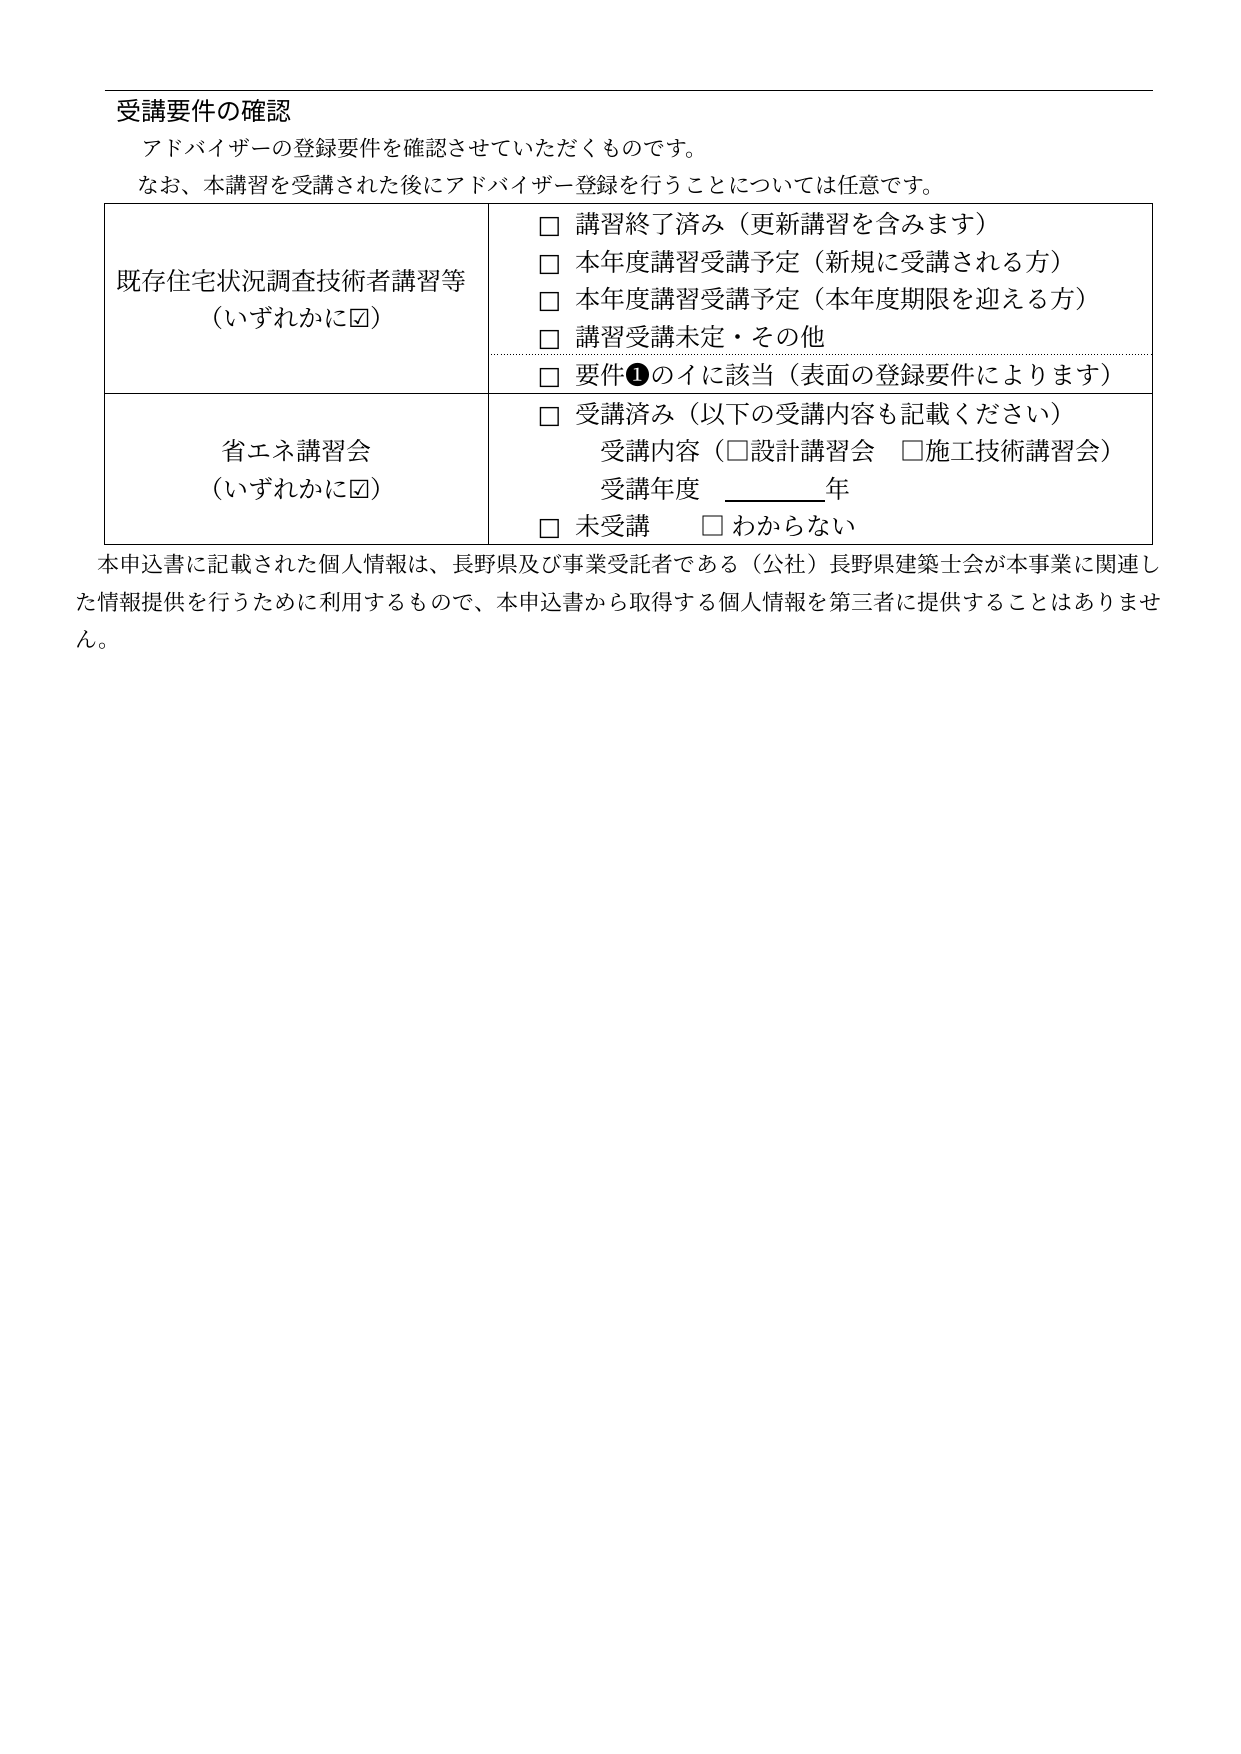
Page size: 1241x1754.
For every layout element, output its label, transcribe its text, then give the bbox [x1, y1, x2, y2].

table_cell 省エネ講習会 （いずれかに☑） [105, 394, 488, 544]
text 本申込書に記載された個人情報は、長野県及び事業受託者である（公社）長野県建築士会が本事業に関連した情報提供を行うために利用するもので、本申込書から取得する個人情報を第三者に提供することはありません。 [75, 545, 1165, 657]
table_cell 講習終了済み（更新講習を含みます） 本年度講習受講予定（新規に受講される方） 本年度講習受講予定（本年度期限を迎える方） 講習受講未定・その他 [489, 204, 1152, 354]
table_cell 受講済み（以下の受講内容も記載ください） 受講内容（□設計講習会 □施工技術講習会） 受講年度 年 未受講 □ わからない [489, 394, 1152, 544]
table_cell 要件❶のイに該当（表面の登録要件によります） [489, 354, 1152, 393]
table_cell 既存住宅状況調査技術者講習等 （いずれかに☑） [105, 204, 488, 393]
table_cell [105, 91, 1153, 203]
